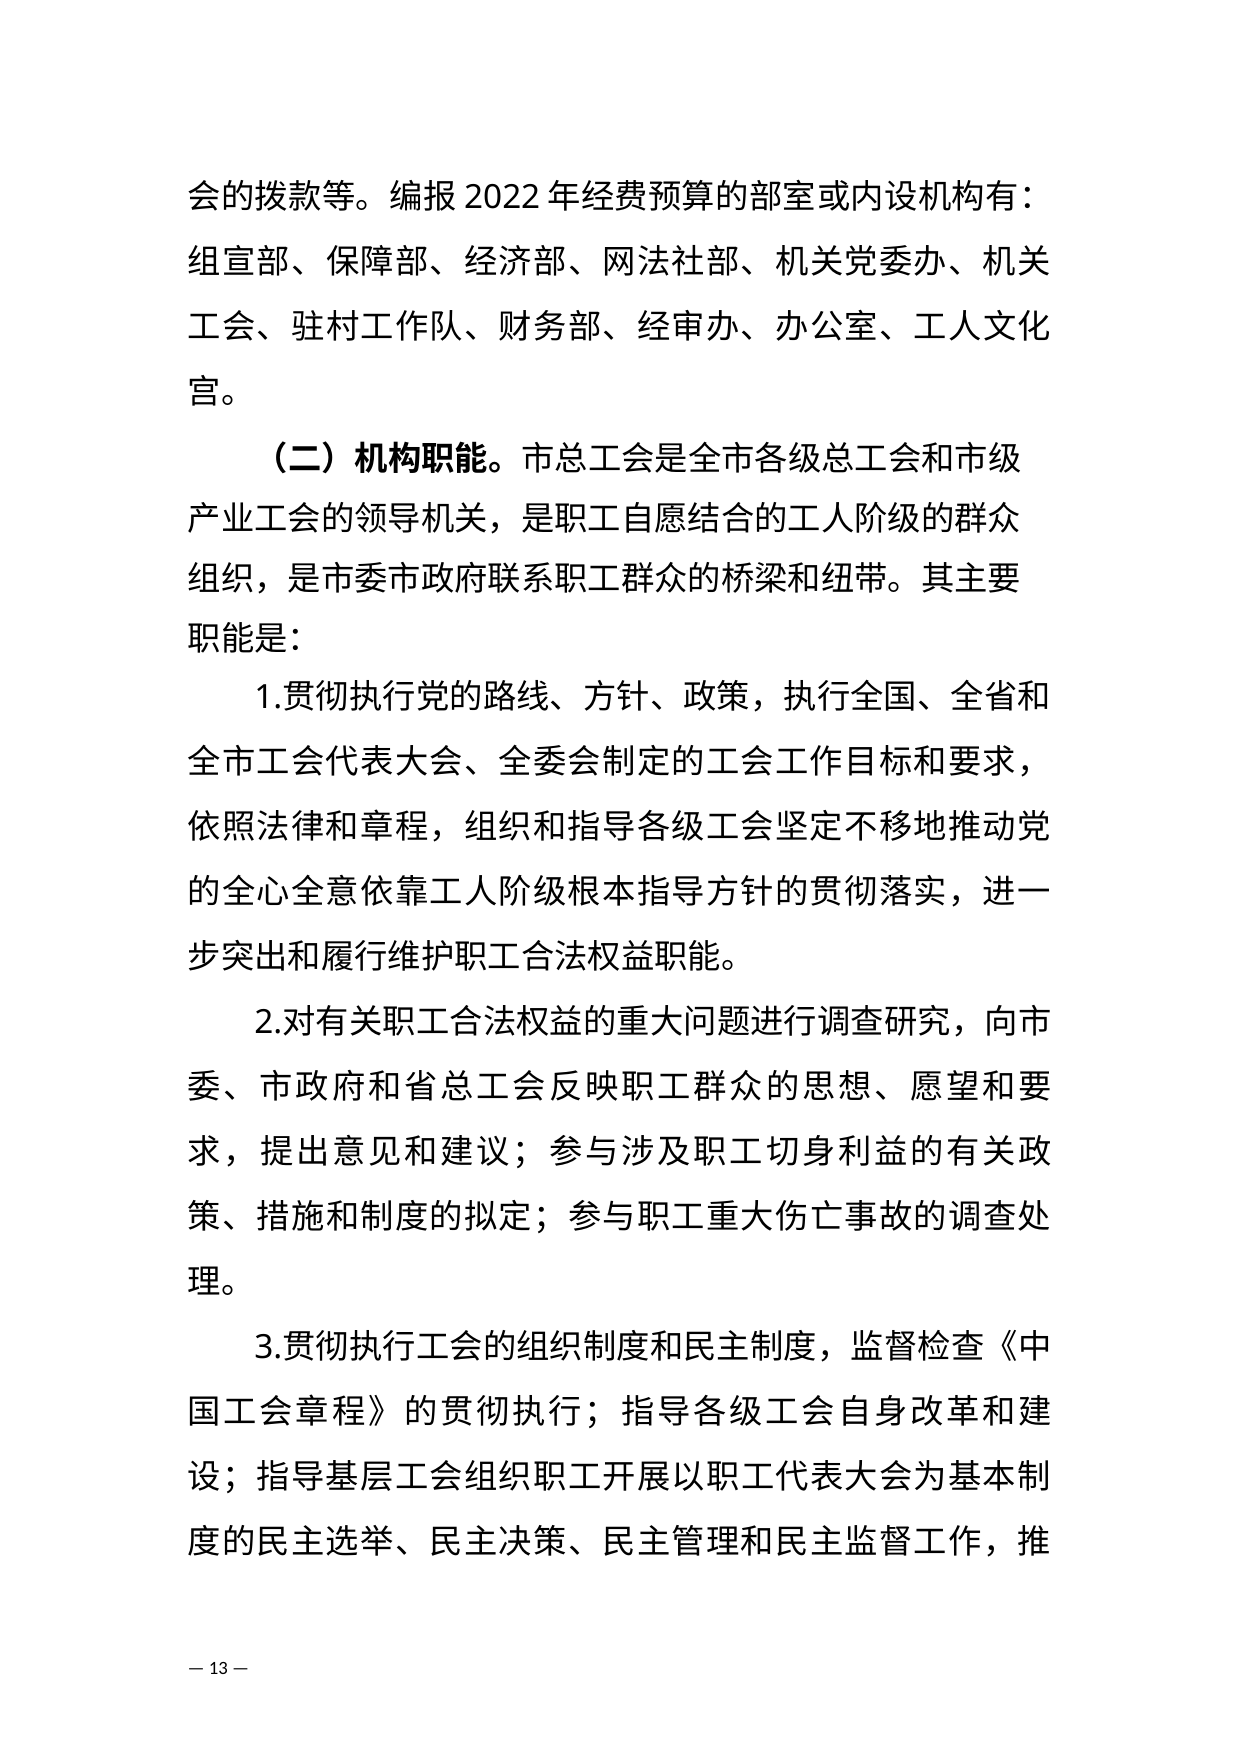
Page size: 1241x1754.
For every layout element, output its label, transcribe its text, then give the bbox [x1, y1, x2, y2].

text 2.对有关职工合法权益的重大问题进行调查研究，向市委、市政府和省总工会反映职工群众的思想、愿望和要求，提出意见和建议；参与涉及职工切身利益的有关政策、措施和制度的拟定；参与职工重大伤亡事故的调查处理。 [187, 987, 1053, 1312]
text 1.贯彻执行党的路线、方针、政策，执行全国、全省和全市工会代表大会、全委会制定的工会工作目标和要求，依照法律和章程，组织和指导各级工会坚定不移地推动党的全心全意依靠工人阶级根本指导方针的贯彻落实，进一步突出和履行维护职工合法权益职能。 [187, 662, 1053, 987]
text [187, 162, 1053, 422]
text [187, 1312, 1053, 1572]
text （二）机构职能。市总工会是全市各级总工会和市级产业工会的领导机关，是职工自愿结合的工人阶级的群众组织，是市委市政府联系职工群众的桥梁和纽带。其主要职能是： [187, 422, 1053, 662]
